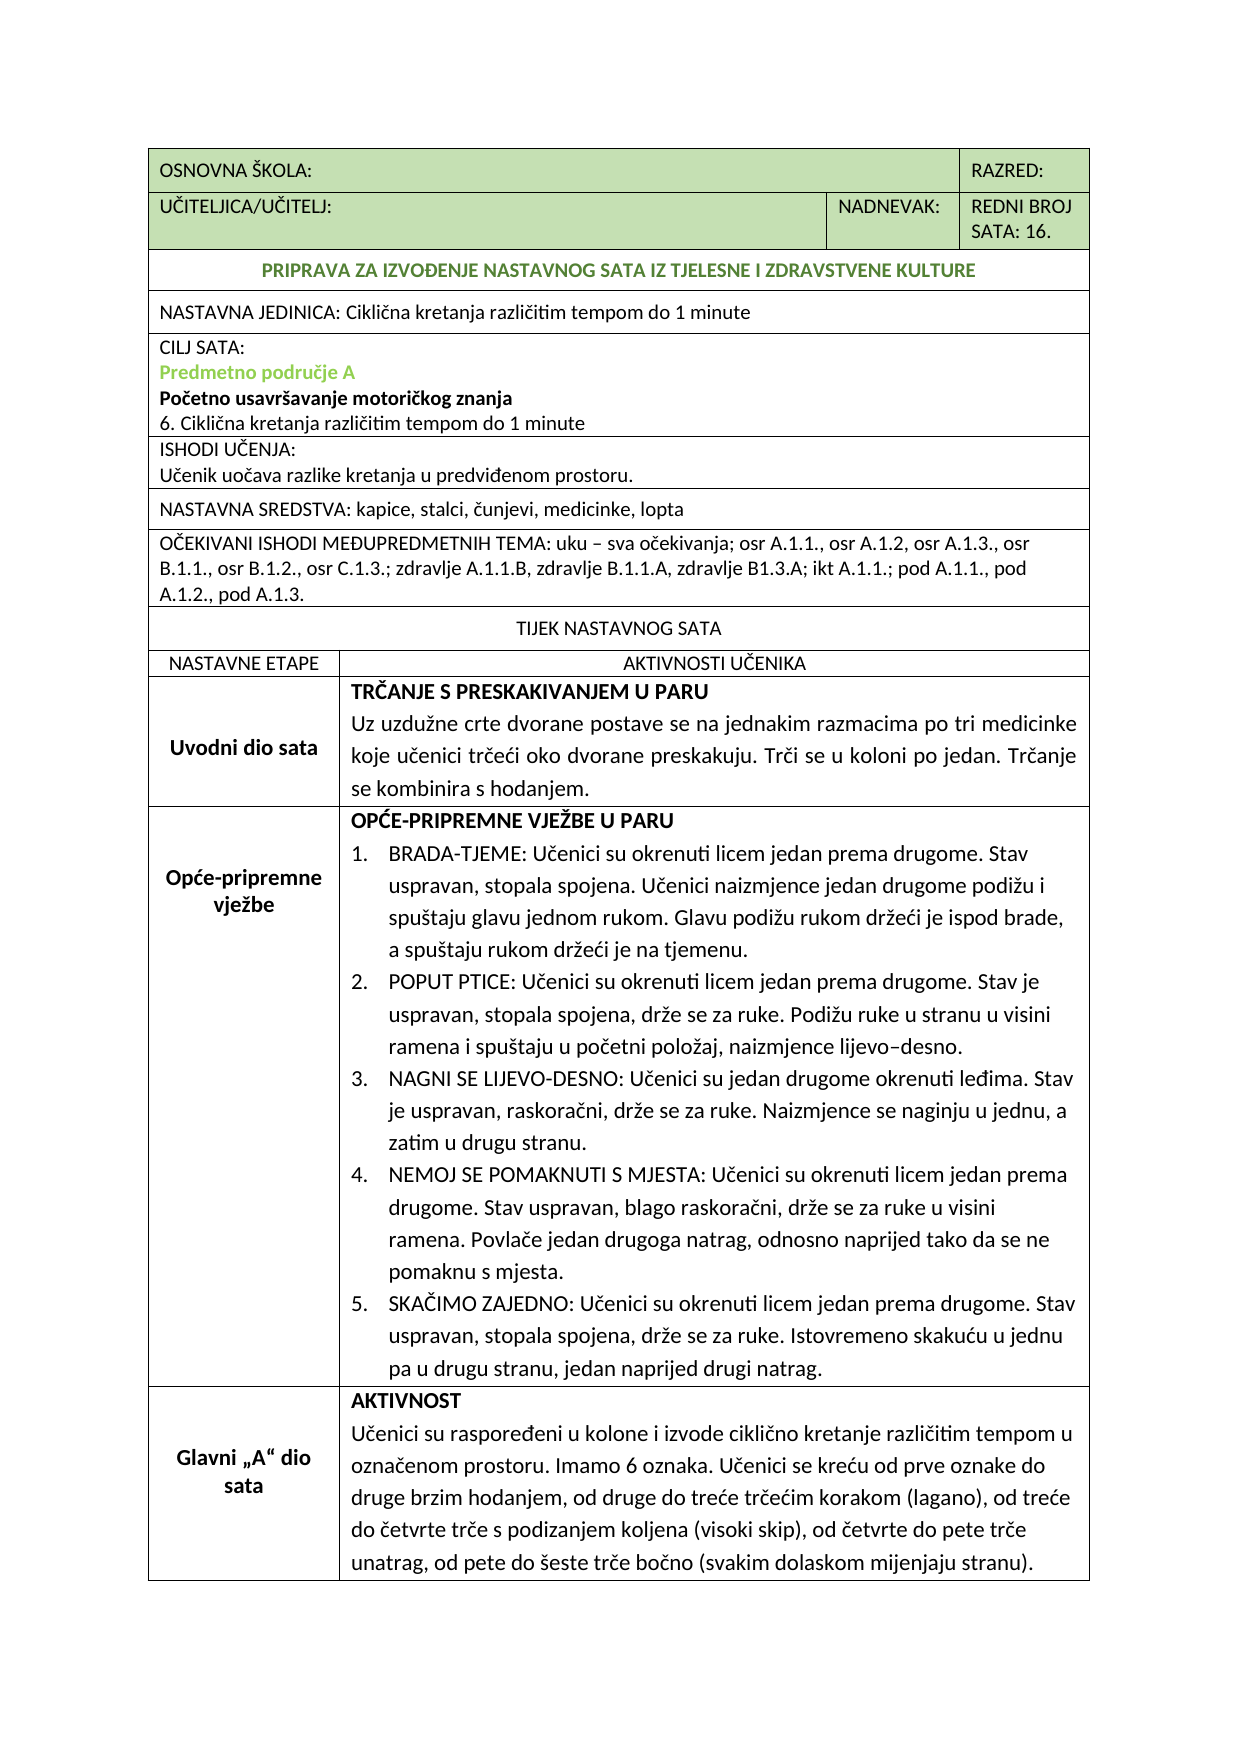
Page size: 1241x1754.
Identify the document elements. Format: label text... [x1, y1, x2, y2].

table_cell Glavni „A“ dio sata [149, 1387, 339, 1579]
table_cell REDNI BROJ SATA: 16. [960, 193, 1089, 249]
table_cell AKTIVNOST Učenici su raspoređeni u kolone i izvode ciklično kretanje različitim tempom u označenom prostoru. Imamo 6 oznaka. Učenici se kreću od prve oznake do druge brzim hodanjem, od druge do treće trčećim korakom (lagano), od treće do četvrte trče s podizanjem koljena (visoki skip), od četvrte do pete trče unatrag, od pete do šeste trče bočno (svakim dolaskom mijenjaju stranu). [340, 1387, 1089, 1579]
table_cell NASTAVNA SREDSTVA: kapice, stalci, čunjevi, medicinke, lopta [149, 489, 1089, 529]
table_header OSNOVNA ŠKOLA: [149, 149, 959, 192]
table_cell OČEKIVANI ISHODI MEĐUPREDMETNIH TEMA: uku – sva očekivanja; osr A.1.1., osr A.1.2, osr A.1.3., osr B.1.1., osr B.1.2., osr C.1.3.; zdravlje A.1.1.B, zdravlje B.1.1.A, zdravlje B1.3.A; ikt A.1.1.; pod A.1.1., pod A.1.2., pod A.1.3. [149, 530, 1089, 606]
table_cell NASTAVNE ETAPE [149, 651, 339, 676]
table_cell AKTIVNOSTI UČENIKA [340, 651, 1089, 676]
table_cell NADNEVAK: [827, 193, 959, 249]
table_cell OPĆE-PRIPREMNE VJEŽBE U PARU BRADA-TJEME: Učenici su okrenuti licem jedan prema drugome. Stav uspravan, stopala spojena. Učenici naizmjence jedan drugome podižu i spuštaju glavu jednom rukom. Glavu podižu rukom držeći je ispod brade, a spuštaju rukom držeći je na tjemenu. POPUT PTICE: Učenici su okrenuti licem jedan prema drugome. Stav je uspravan, stopala spojena, drže se za ruke. Podižu ruke u stranu u visini ramena i spuštaju u početni položaj, naizmjence lijevo–desno. NAGNI SE LIJEVO-DESNO: Učenici su jedan drugome okrenuti leđima. Stav je uspravan, raskoračni, drže se za ruke. Naizmjence se naginju u jednu, a zatim u drugu stranu. NEMOJ SE POMAKNUTI S MJESTA: Učenici su okrenuti licem jedan prema drugome. Stav uspravan, blago raskoračni, drže se za ruke u visini ramena. Povlače jedan drugoga natrag, odnosno naprijed tako da se ne pomaknu s mjesta. SKAČIMO ZAJEDNO: Učenici su okrenuti licem jedan prema drugome. Stav uspravan, stopala spojena, drže se za ruke. Istovremeno skakuću u jednu pa u drugu stranu, jedan naprijed drugi natrag. [340, 807, 1089, 1386]
table_header RAZRED: [960, 149, 1089, 192]
table_cell Uvodni dio sata [149, 677, 339, 806]
table_cell CILJ SATA: Predmetno područje A Početno usavršavanje motoričkog znanja 6. Ciklična kretanja različitim tempom do 1 minute [149, 334, 1089, 436]
table_cell TIJEK NASTAVNOG SATA [149, 607, 1089, 649]
table_cell ISHODI UČENJA: Učenik uočava razlike kretanja u predviđenom prostoru. [149, 437, 1089, 487]
table_cell TRČANJE S PRESKAKIVANJEM U PARU Uz uzdužne crte dvorane postave se na jednakim razmacima po tri medicinke koje učenici trčeći oko dvorane preskakuju. Trči se u koloni po jedan. Trčanje se kombinira s hodanjem. [340, 677, 1089, 806]
table_cell Opće-pripremne vježbe [149, 807, 339, 1386]
table_cell NASTAVNA JEDINICA: Ciklična kretanja različitim tempom do 1 minute [149, 291, 1089, 333]
table_cell PRIPRAVA ZA IZVOĐENJE NASTAVNOG SATA IZ TJELESNE I ZDRAVSTVENE KULTURE [149, 250, 1089, 289]
table_cell UČITELJICA/UČITELJ: [149, 193, 826, 249]
